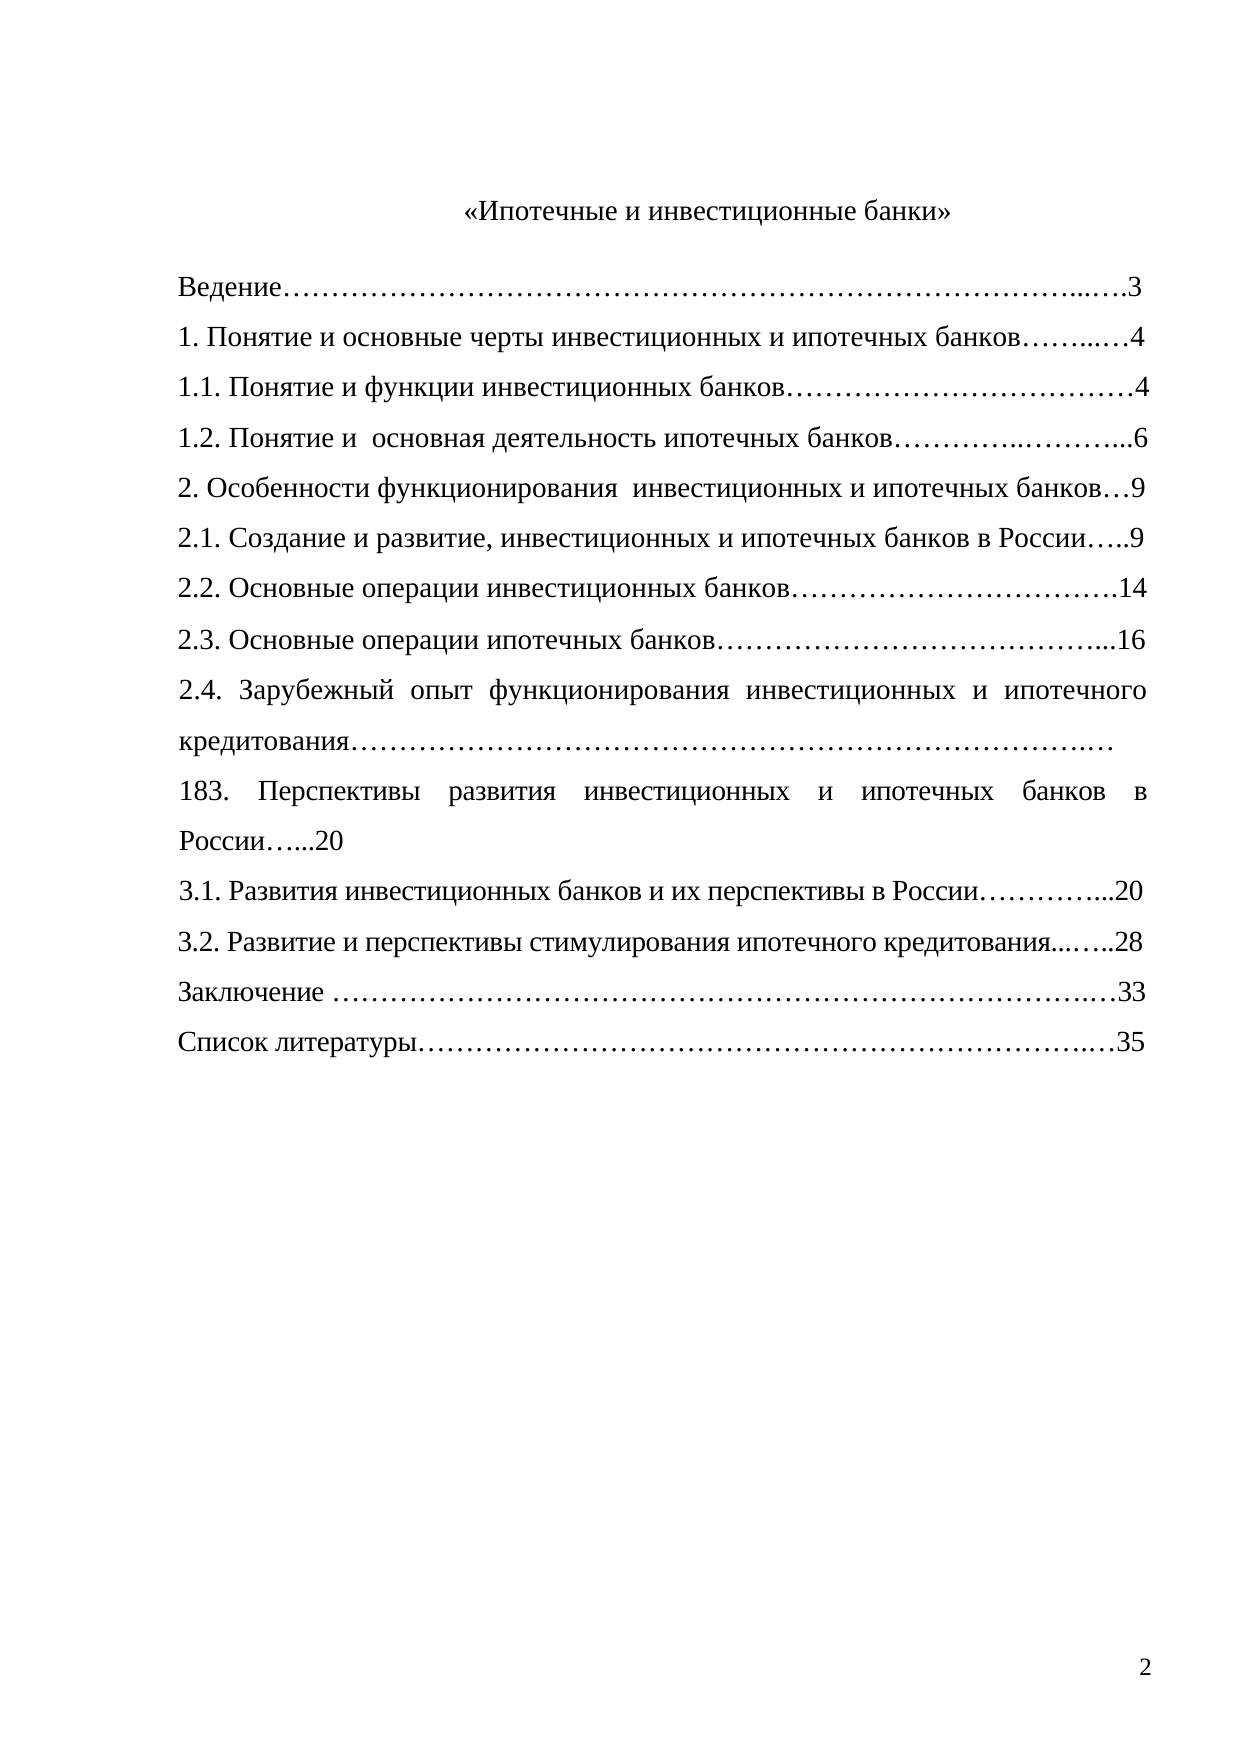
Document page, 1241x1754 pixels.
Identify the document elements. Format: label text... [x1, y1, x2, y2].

text 2.3. Основные операции ипотечных банков…………………………………...16 [177, 622, 1152, 656]
text Заключение …………………………………………………………………….…33 [177, 974, 1148, 1008]
text 1.1. Понятие и функции инвестиционных банков………………………………4 [177, 369, 1152, 403]
text 2.4. Зарубежный опыт функционирования инвестиционных и ипотечного кредитования………………………………………………………………….…183. Перспективы развития инвестиционных и ипотечных банков в России…...20 [179, 672, 1148, 857]
text 2.1. Создание и развитие, инвестиционных и ипотечных банков в России…..9 [177, 520, 1152, 554]
text 1. Понятие и основные черты инвестиционных и ипотечных банков……...…4 [177, 319, 1152, 353]
text 1.2. Понятие и основная деятельность ипотечных банков…………..………...6 [177, 420, 1152, 453]
text Список литературы…………………………………………………………….…35 [177, 1024, 1148, 1058]
text 3.2. Развитие и перспективы стимулирования ипотечного кредитования...…..28 [177, 924, 1148, 957]
text «Ипотечные и инвестиционные банки» [189, 193, 1152, 227]
text 2.2. Основные операции инвестиционных банков…………………………….14 [177, 571, 1152, 604]
text Ведение………………………………………………………………………...….3 [177, 269, 1152, 302]
text 3.1. Развития инвестиционных банков и их перспективы в России…………...20 [179, 873, 1152, 907]
text 2. Особенности функционирования инвестиционных и ипотечных банков…9 [177, 470, 1152, 503]
